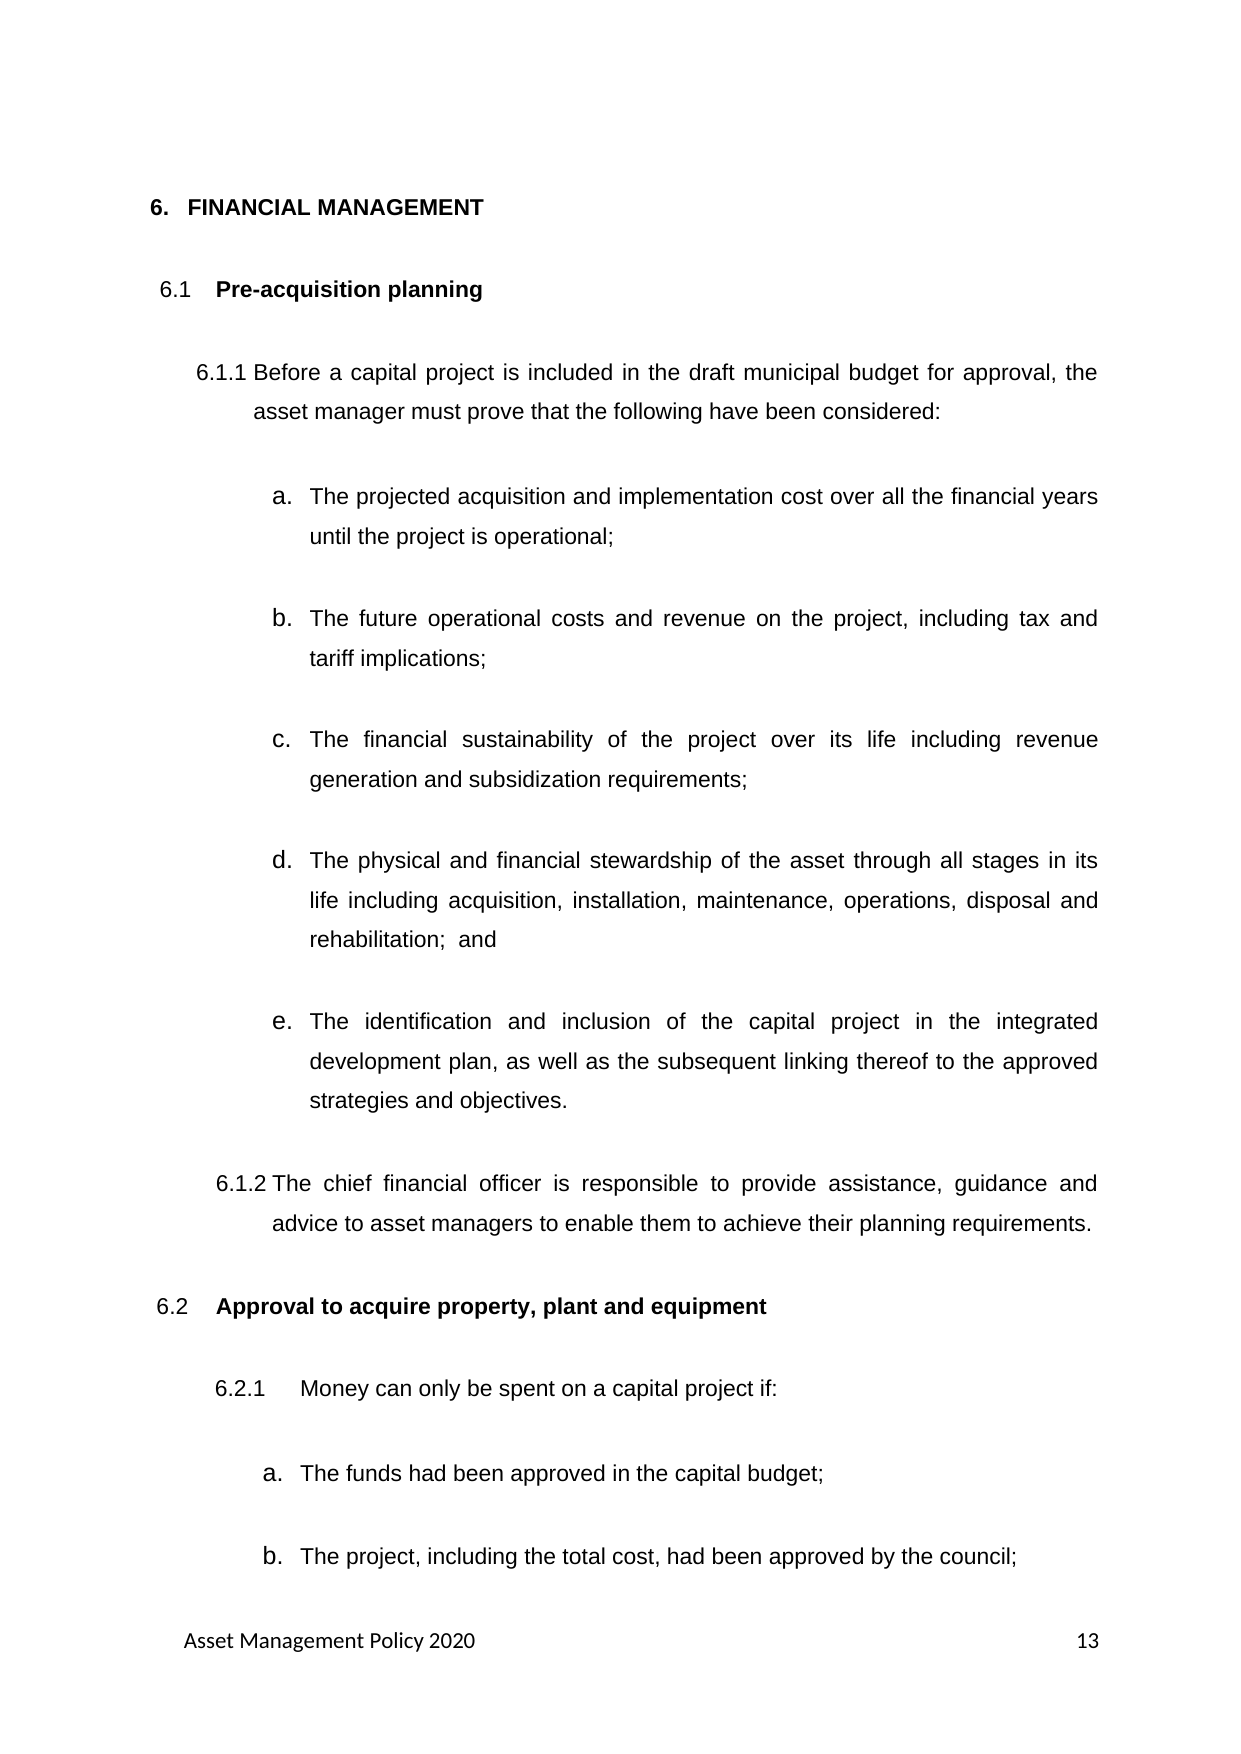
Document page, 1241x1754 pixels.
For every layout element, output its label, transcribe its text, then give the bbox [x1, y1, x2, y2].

text 6.1.2 The chief financial officer is responsible to provide assistance, guidance and advice to asset managers to enable them to achieve their planning requirements. [216, 1170, 1099, 1236]
list The funds had been approved in the capital budget; [262, 1458, 1099, 1487]
text 6.2.1 Money can only be spent on a capital project if: [214, 1375, 1054, 1402]
list The financial sustainability of the project over its life including revenue generation and subsidization requirements; [272, 724, 1099, 792]
text 6.2 Approval to acquire property, plant and equipment [150, 1293, 1099, 1319]
list The physical and financial stewardship of the asset through all stages in its life including acquisition, installation, maintenance, operations, disposal and rehabilitation; and [272, 845, 1099, 953]
text 6.1 Pre-acquisition planning [159, 276, 1099, 303]
list The future operational costs and revenue on the project, including tax and tariff implications; [272, 603, 1099, 671]
text 6.1.1 Before a capital project is included in the draft municipal budget for approval, the asset manager must prove that the following have been considered: [196, 359, 1099, 425]
subtitle FINANCIAL MANAGEMENT [150, 194, 1099, 220]
list The project, including the total cost, had been approved by the council; [262, 1541, 1099, 1570]
list The projected acquisition and implementation cost over all the financial years until the project is operational; [272, 481, 1099, 549]
list The identification and inclusion of the capital project in the integrated development plan, as well as the subsequent linking thereof to the approved strategies and objectives. [272, 1006, 1099, 1113]
